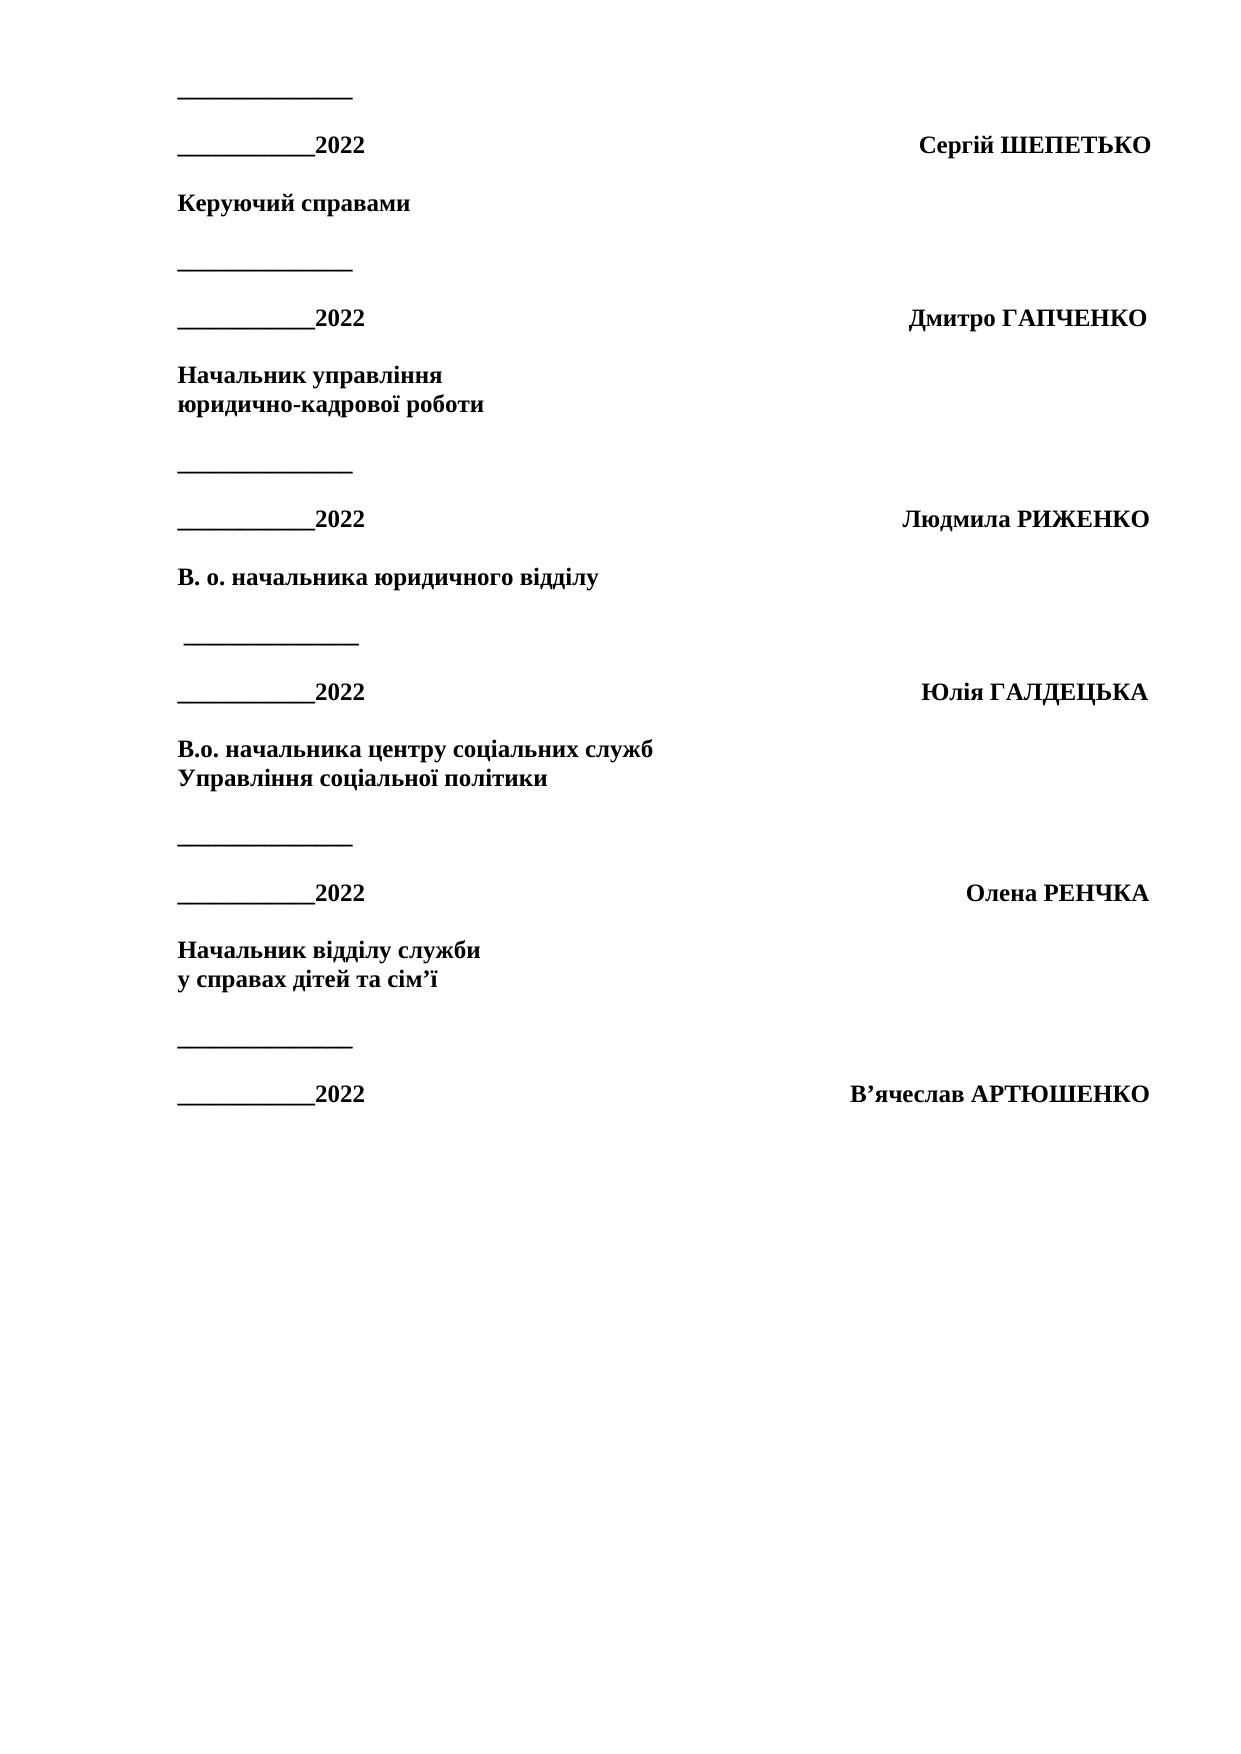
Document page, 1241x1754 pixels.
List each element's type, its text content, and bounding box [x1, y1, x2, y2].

text ______________ [177, 73, 1181, 102]
text ______________ [177, 619, 1181, 648]
text ___________2022 В’ячеслав АРТЮШЕНКО [177, 1079, 1181, 1108]
text Начальник управління [177, 361, 1181, 389]
text ______________ [177, 447, 1181, 476]
text ___________2022 Сергій ШЕПЕТЬКО [177, 131, 1181, 159]
text ___________2022 Дмитро ГАПЧЕНКО [177, 303, 1181, 332]
text ______________ [177, 1022, 1181, 1051]
text юридично-кадрової роботи [177, 389, 1181, 418]
text Керуючий справами [177, 188, 1181, 217]
text ______________ [177, 246, 1181, 274]
text В.о. начальника центру соціальних служб [177, 734, 1181, 763]
text Начальник відділу служби [177, 936, 1181, 964]
text ______________ [177, 821, 1181, 849]
text ___________2022 Людмила РИЖЕНКО [177, 504, 1181, 533]
text ___________2022 Олена РЕНЧКА [177, 878, 1181, 907]
text В. о. начальника юридичного відділу [177, 562, 1181, 591]
text Управління соціальної політики [177, 763, 1181, 792]
text у справах дітей та сім’ї [177, 964, 1181, 993]
text ___________2022 Юлія ГАЛДЕЦЬКА [177, 677, 1181, 706]
